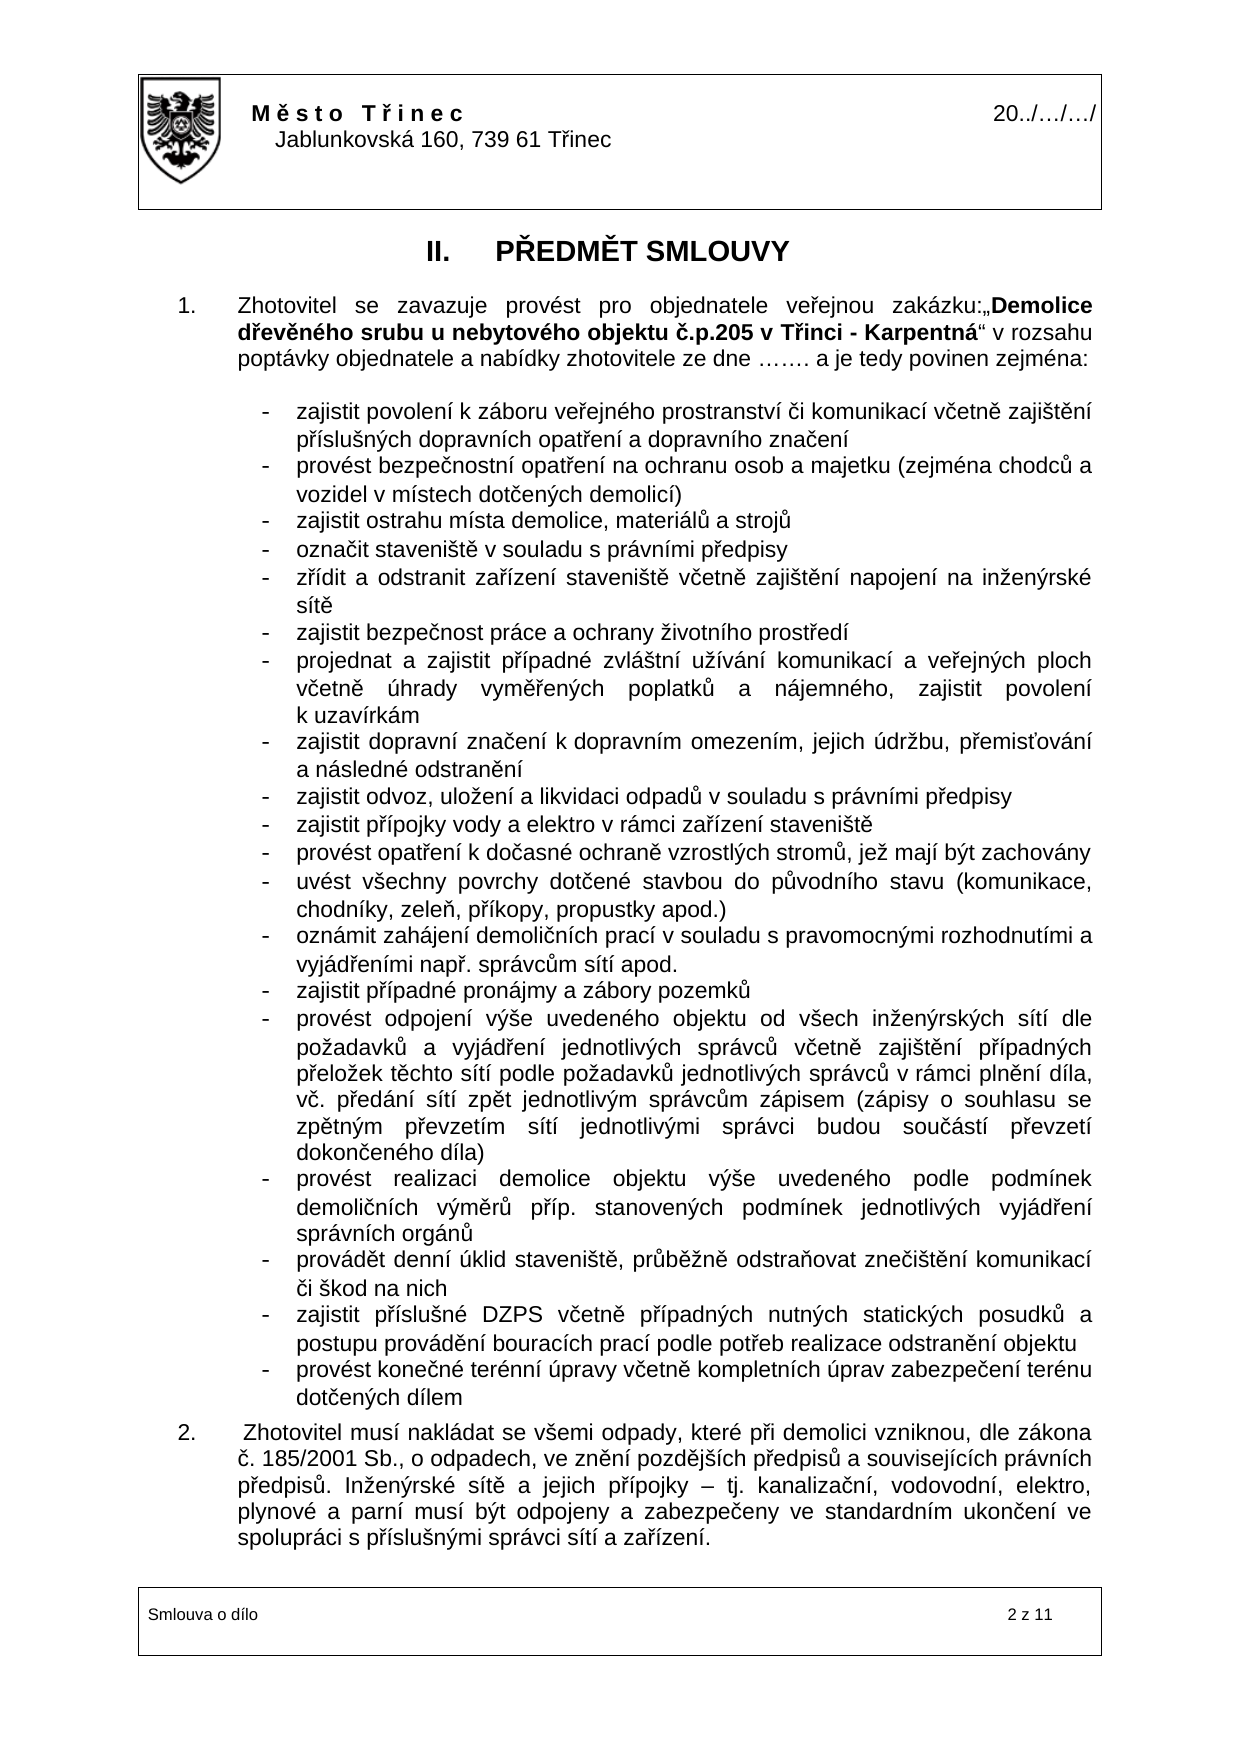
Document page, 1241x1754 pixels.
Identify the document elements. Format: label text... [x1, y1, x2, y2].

list zajistit odvoz, uložení a likvidaci odpadů v souladu s právními předpisy [258, 783, 1093, 811]
list zajistit příslušné DZPS včetně případných nutných statických posudků a postupu provádění bouracích prací podle potřeb realizace odstranění objektu [258, 1301, 1093, 1356]
list zajistit bezpečnost práce a ochrany životního prostředí [258, 618, 1093, 647]
list zajistit povolení k záboru veřejného prostranství či komunikací včetně zajištění příslušných dopravních opatření a dopravního značení [258, 398, 1093, 452]
list zajistit případné pronájmy a zábory pozemků [258, 977, 1093, 1005]
list provést opatření k dočasné ochraně vzrostlých stromů, jež mají být zachovány [258, 839, 1093, 868]
list zajistit přípojky vody a elektro v rámci zařízení staveniště [258, 811, 1093, 839]
subtitle PŘEDMĚT SMLOUVY [148, 234, 1093, 267]
list provádět denní úklid staveniště, průběžně odstraňovat znečištění komunikací či škod na nich [258, 1246, 1093, 1301]
list uvést všechny povrchy dotčené stavbou do původního stavu (komunikace, chodníky, zeleň, příkopy, propustky apod.) [258, 868, 1093, 922]
list Zhotovitel se zavazuje provést pro objednatele veřejnou zakázku:„Demolice dřevěného srubu u nebytového objektu č.p.205 v Třinci - Karpentná“ v rozsahu poptávky objednatele a nabídky zhotovitele ze dne ……. a je tedy povinen zejména: [177, 292, 1093, 371]
list zajistit dopravní značení k dopravním omezením, jejich údržbu, přemisťování a následné odstranění [258, 728, 1093, 783]
list zajistit ostrahu místa demolice, materiálů a strojů [258, 507, 1093, 536]
list Zhotovitel musí nakládat se všemi odpady, které při demolici vzniknou, dle zákona č. 185/2001 Sb., o odpadech, ve znění pozdějších předpisů a souvisejících právních předpisů. Inženýrské sítě a jejich přípojky – tj. kanalizační, vodovodní, elektro, plynové a parní musí být odpojeny a zabezpečeny ve standardním ukončení ve spolupráci s příslušnými správci sítí a zařízení. [177, 1419, 1093, 1551]
list označit staveniště v souladu s právními předpisy [258, 536, 1093, 564]
list provést bezpečnostní opatření na ochranu osob a majetku (zejména chodců a vozidel v místech dotčených demolicí) [258, 452, 1093, 507]
list zřídit a odstranit zařízení staveniště včetně zajištění napojení na inženýrské sítě [258, 564, 1093, 618]
list oznámit zahájení demoličních prací v souladu s pravomocnými rozhodnutími a vyjádřeními např. správcům sítí apod. [258, 922, 1093, 977]
list provést realizaci demolice objektu výše uvedeného podle podmínek demoličních výměrů příp. stanovených podmínek jednotlivých vyjádření správních orgánů [258, 1165, 1093, 1246]
list projednat a zajistit případné zvláštní užívání komunikací a veřejných ploch včetně úhrady vyměřených poplatků a nájemného, zajistit povolení k uzavírkám [258, 647, 1093, 728]
list provést konečné terénní úpravy včetně kompletních úprav zabezpečení terénu dotčených dílem [259, 1356, 1093, 1411]
list provést odpojení výše uvedeného objektu od všech inženýrských sítí dle požadavků a vyjádření jednotlivých správců včetně zajištění případných přeložek těchto sítí podle požadavků jednotlivých správců v rámci plnění díla, vč. předání sítí zpět jednotlivým správcům zápisem (zápisy o souhlasu se zpětným převzetím sítí jednotlivými správci budou součástí převzetí dokončeného díla) [258, 1005, 1093, 1165]
